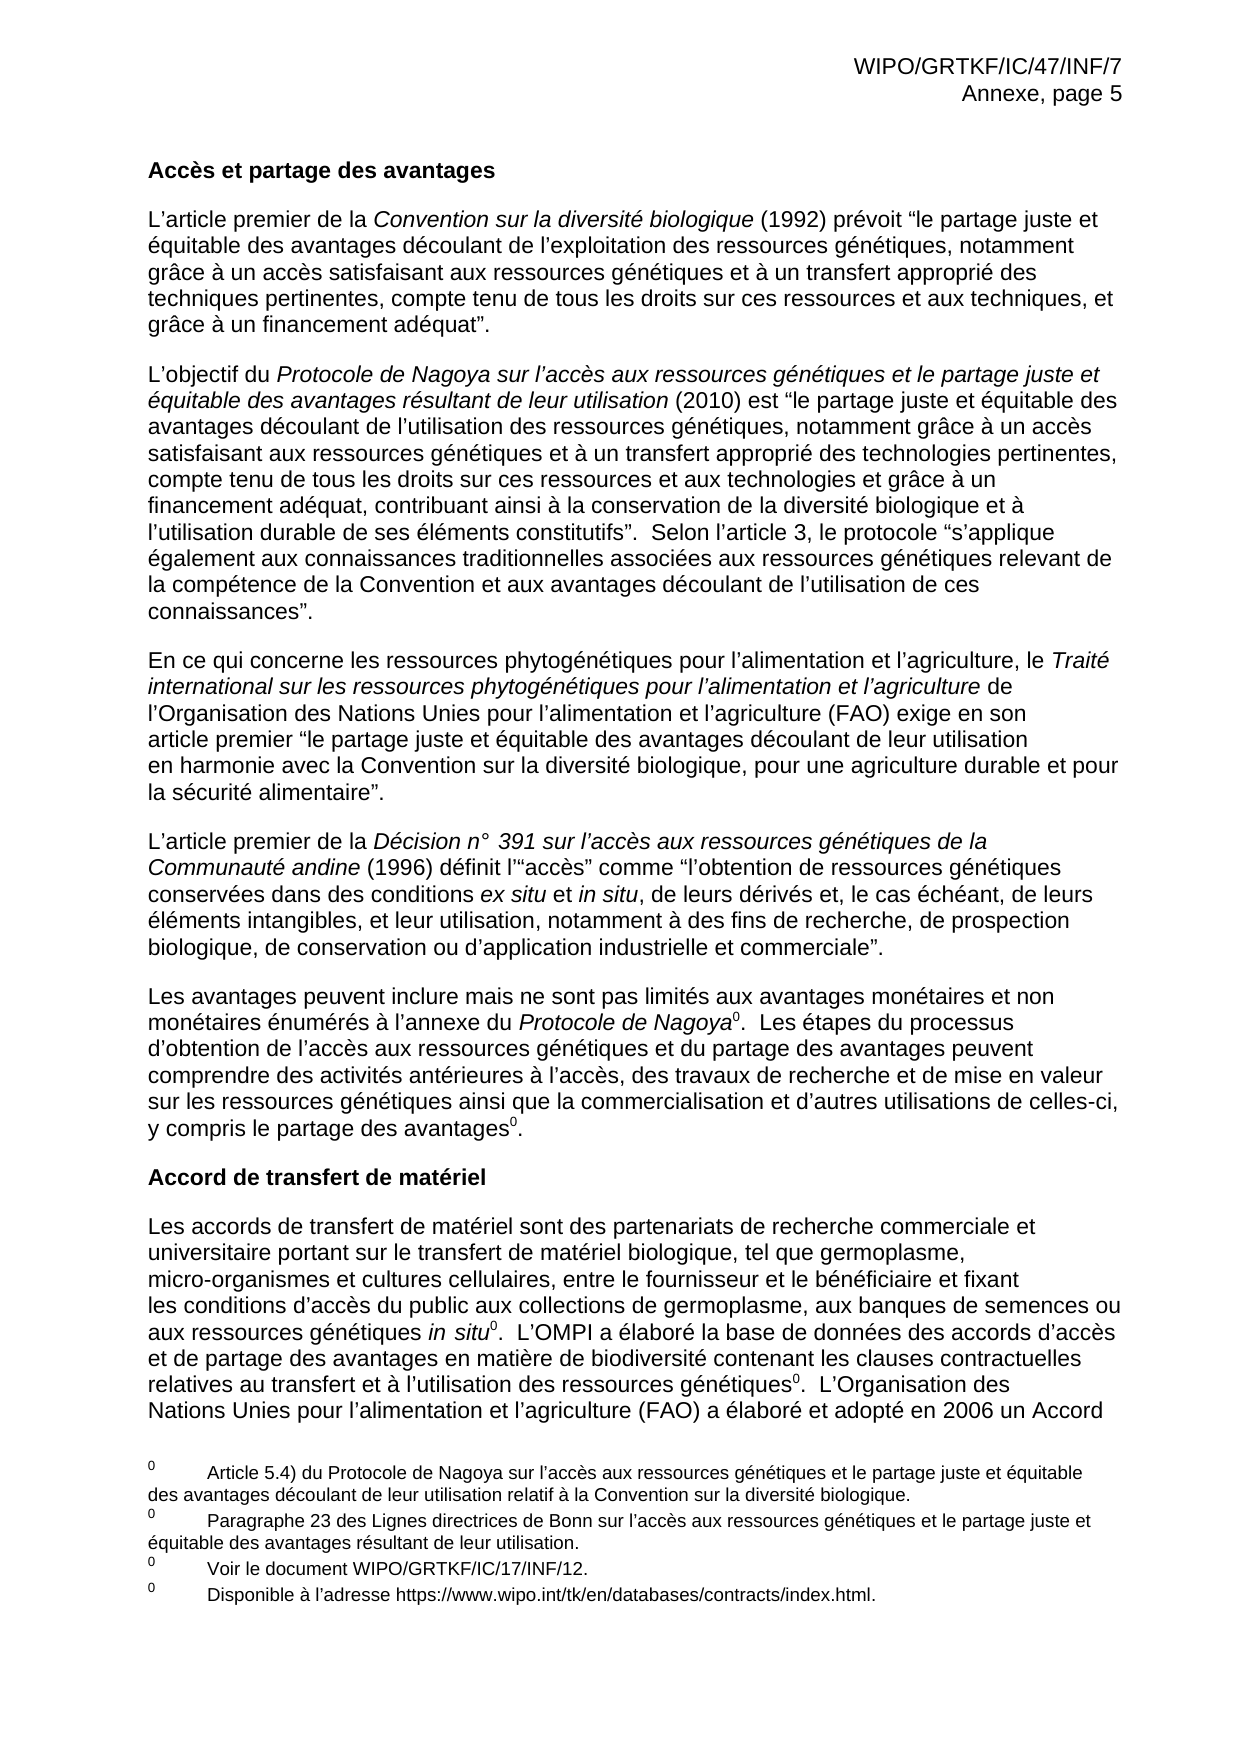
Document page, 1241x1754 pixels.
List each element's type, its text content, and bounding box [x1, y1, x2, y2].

text Les avantages peuvent inclure mais ne sont pas limités aux avantages monétaires et non monétaires énumérés à l’annexe du Protocole de Nagoya. Les étapes du processus d’obtention de l’accès aux ressources génétiques et du partage des avantages peuvent comprendre des activités antérieures à l’accès, des travaux de recherche et de mise en valeur sur les ressources génétiques ainsi que la commercialisation et d’autres utilisations de celles-ci, y compris le partage des avantages. [148, 983, 1122, 1141]
text En ce qui concerne les ressources phytogénétiques pour l’alimentation et l’agriculture, le Traité international sur les ressources phytogénétiques pour l’alimentation et l’agriculture de l’Organisation des Nations Unies pour l’alimentation et l’agriculture (FAO) exige en son article premier “le partage juste et équitable des avantages découlant de leur utilisation en harmonie avec la Convention sur la diversité biologique, pour une agriculture durable et pour la sécurité alimentaire”. [148, 647, 1122, 805]
text L’article premier de la Décision n° 391 sur l’accès aux ressources génétiques de la Communauté andine (1996) définit l’“accès” comme “l’obtention de ressources génétiques conservées dans des conditions ex situ et in situ, de leurs dérivés et, le cas échéant, de leurs éléments intangibles, et leur utilisation, notamment à des fins de recherche, de prospection biologique, de conservation ou d’application industrielle et commerciale”. [148, 828, 1122, 960]
subtitle Accord de transfert de matériel [148, 1164, 1122, 1190]
text L’objectif du Protocole de Nagoya sur l’accès aux ressources génétiques et le partage juste et équitable des avantages résultant de leur utilisation (2010) est “le partage juste et équitable des avantages découlant de l’utilisation des ressources génétiques, notamment grâce à un accès satisfaisant aux ressources génétiques et à un transfert approprié des technologies pertinentes, compte tenu de tous les droits sur ces ressources et aux technologies et grâce à un financement adéquat, contribuant ainsi à la conservation de la diversité biologique et à l’utilisation durable de ses éléments constitutifs”. Selon l’article 3, le protocole “s’applique également aux connaissances traditionnelles associées aux ressources génétiques relevant de la compétence de la Convention et aux avantages découlant de l’utilisation de ces connaissances”. [148, 361, 1122, 624]
text L’article premier de la Convention sur la diversité biologique (1992) prévoit “le partage juste et équitable des avantages découlant de l’exploitation des ressources génétiques, notamment grâce à un accès satisfaisant aux ressources génétiques et à un transfert approprié des techniques pertinentes, compte tenu de tous les droits sur ces ressources et aux techniques, et grâce à un financement adéquat”. [148, 206, 1122, 338]
subtitle Accès et partage des avantages [148, 156, 1122, 183]
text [148, 1213, 1122, 1424]
